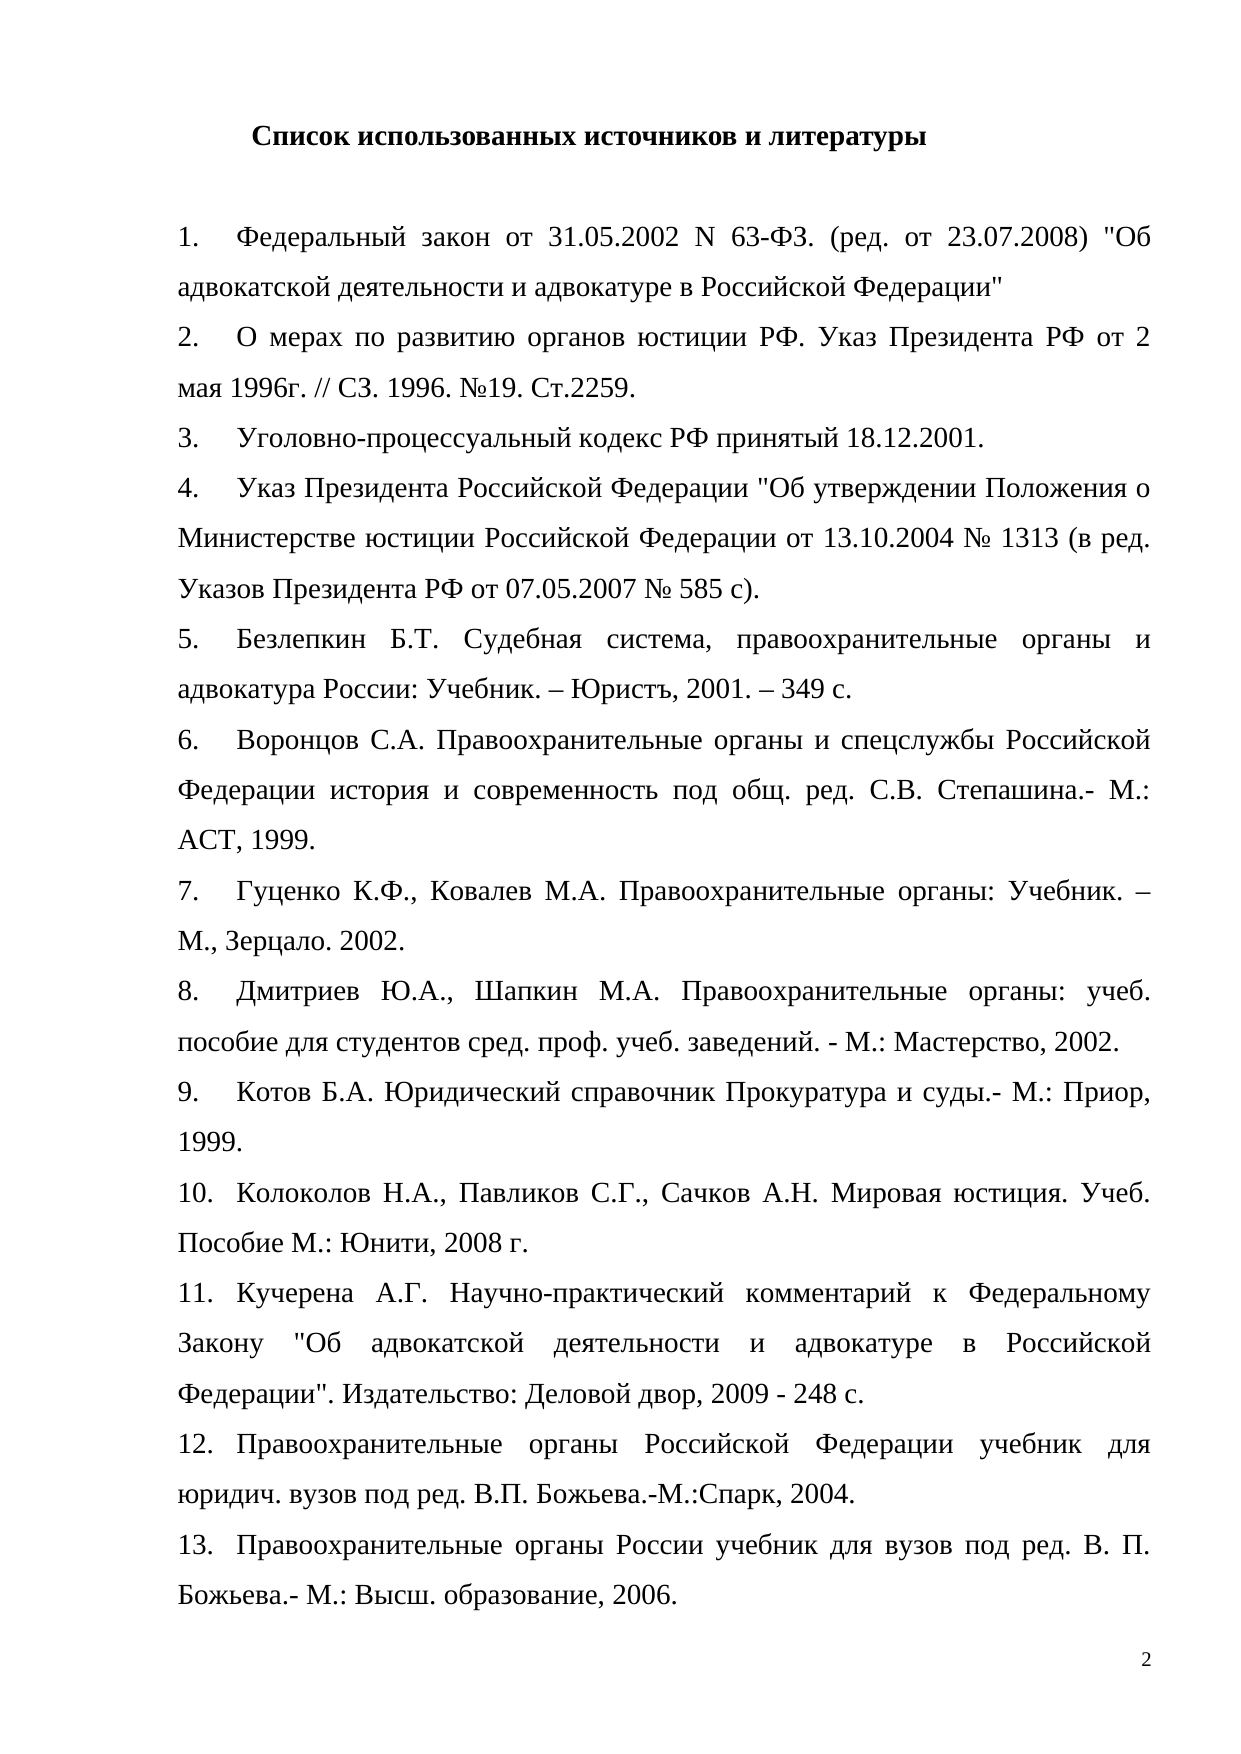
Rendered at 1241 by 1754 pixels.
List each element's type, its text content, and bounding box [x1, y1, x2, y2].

list О мерах по развитию органов юстиции РФ. Указ Президента РФ от 2 мая 1996г. // СЗ. 1996. №19. Ст.2259. [177, 319, 1152, 403]
list Дмитриев Ю.А., Шапкин М.А. Правоохранительные органы: учеб. пособие для студентов сред. проф. учеб. заведений. - М.: Мастерство, 2002. [177, 973, 1152, 1057]
list Правоохранительные органы Российской Федерации учебник для юридич. вузов под ред. В.П. Божьева.-М.:Спарк, 2004. [177, 1426, 1152, 1510]
list Кучерена А.Г. Научно-практический комментарий к Федеральному Закону "Об адвокатской деятельности и адвокатуре в Российской Федерации". Издательство: Деловой двор, 2009 - 248 с. [177, 1275, 1152, 1409]
list Федеральный закон от 31.05.2002 N 63-ФЗ. (ред. от 23.07.2008) "Об адвокатской деятельности и адвокатуре в Российской Федерации" [177, 219, 1152, 303]
list Воронцов С.А. Правоохранительные органы и спецслужбы Российской Федерации история и современность под общ. ред. С.В. Степашина.- М.: ACT, 1999. [177, 722, 1152, 856]
list Колоколов Н.А., Павликов С.Г., Сачков А.Н. Мировая юстиция. Учеб. Пособие М.: Юнити, 2008 г. [177, 1175, 1152, 1258]
list Указ Президента Российской Федерации "Об утверждении Положения о Министерстве юстиции Российской Федерации от 13.10.2004 № 1313 (в ред. Указов Президента РФ от 07.05.2007 № 585 с). [177, 470, 1152, 604]
list Правоохранительные органы России учебник для вузов под ред. В. П. Божьева.- М.: Высш. образование, 2006. [177, 1527, 1152, 1611]
list Уголовно-процессуальный кодекс РФ принятый 18.12.2001. [177, 420, 1152, 453]
list Гуценко К.Ф., Ковалев М.А. Правоохранительные органы: Учебник. – М., Зерцало. 2002. [177, 873, 1152, 957]
list Котов Б.А. Юридический справочник Прокуратура и суды.- М.: Приор, 1999. [177, 1074, 1152, 1158]
subtitle Список использованных источников и литературы [177, 118, 1152, 152]
list Безлепкин Б.Т. Судебная система, правоохранительные органы и адвокатура России: Учебник. – Юристъ, 2001. – 349 с. [177, 621, 1152, 705]
